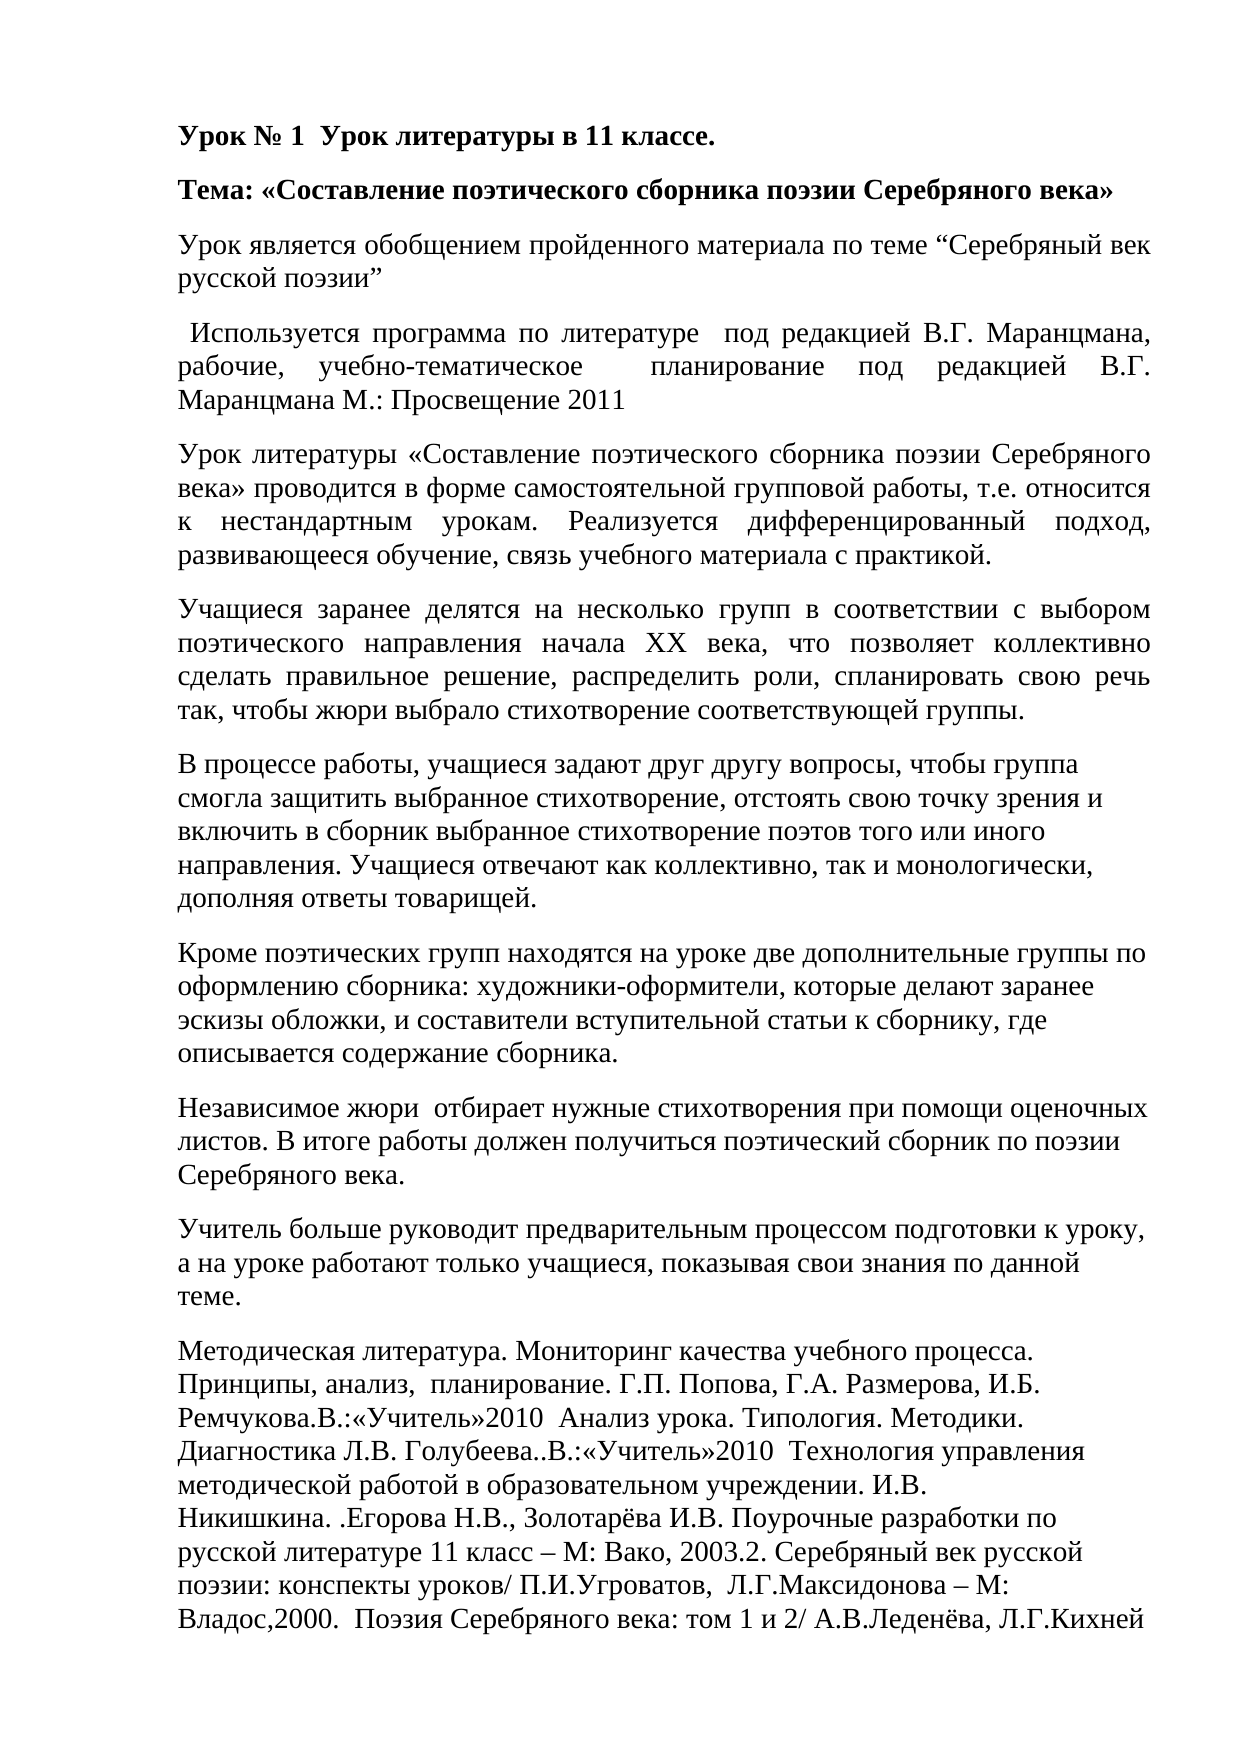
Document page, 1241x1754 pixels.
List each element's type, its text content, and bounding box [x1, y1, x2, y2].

text Используется программа по литературе под редакцией В.Г. Маранцмана, рабочие, учебно-тематическое планирование под редакцией В.Г. Маранцмана М.: Просвещение 2011 [177, 315, 1152, 415]
text Урок литературы «Составление поэтического сборника поэзии Серебряного века» проводится в форме самостоятельной групповой работы, т.е. относится к нестандартным урокам. Реализуется дифференцированный подход, развивающееся обучение, связь учебного материала с практикой. [177, 436, 1152, 570]
text Учащиеся заранее делятся на несколько групп в соответствии с выбором поэтического направления начала XX века, что позволяет коллективно сделать правильное решение, распределить роли, спланировать свою речь так, чтобы жюри выбрало стихотворение соответствующей группы. [177, 591, 1152, 725]
text Тема: «Составление поэтического сборника поэзии Серебряного века» [177, 172, 1152, 206]
text Урок № 1 Урок литературы в 11 классе. [177, 118, 1152, 152]
text Кроме поэтических групп находятся на уроке две дополнительные группы по оформлению сборника: художники-оформители, которые делают заранее эскизы обложки, и составители вступительной статьи к сборнику, где описывается содержание сборника. [177, 935, 1152, 1069]
text Учитель больше руководит предварительным процессом подготовки к уроку, а на уроке работают только учащиеся, показывая свои знания по данной теме. [177, 1211, 1152, 1312]
text Независимое жюри отбирает нужные стихотворения при помощи оценочных листов. В итоге работы должен получиться поэтический сборник по поэзии Серебряного века. [177, 1090, 1152, 1190]
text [177, 1333, 1152, 1634]
text Урок является обобщением пройденного материала по теме “Серебряный век русской поэзии” [177, 227, 1152, 294]
text В процессе работы, учащиеся задают друг другу вопросы, чтобы группа смогла защитить выбранное стихотворение, отстоять свою точку зрения и включить в сборник выбранное стихотворение поэтов того или иного направления. Учащиеся отвечают как коллективно, так и монологически, дополняя ответы товарищей. [177, 746, 1152, 914]
